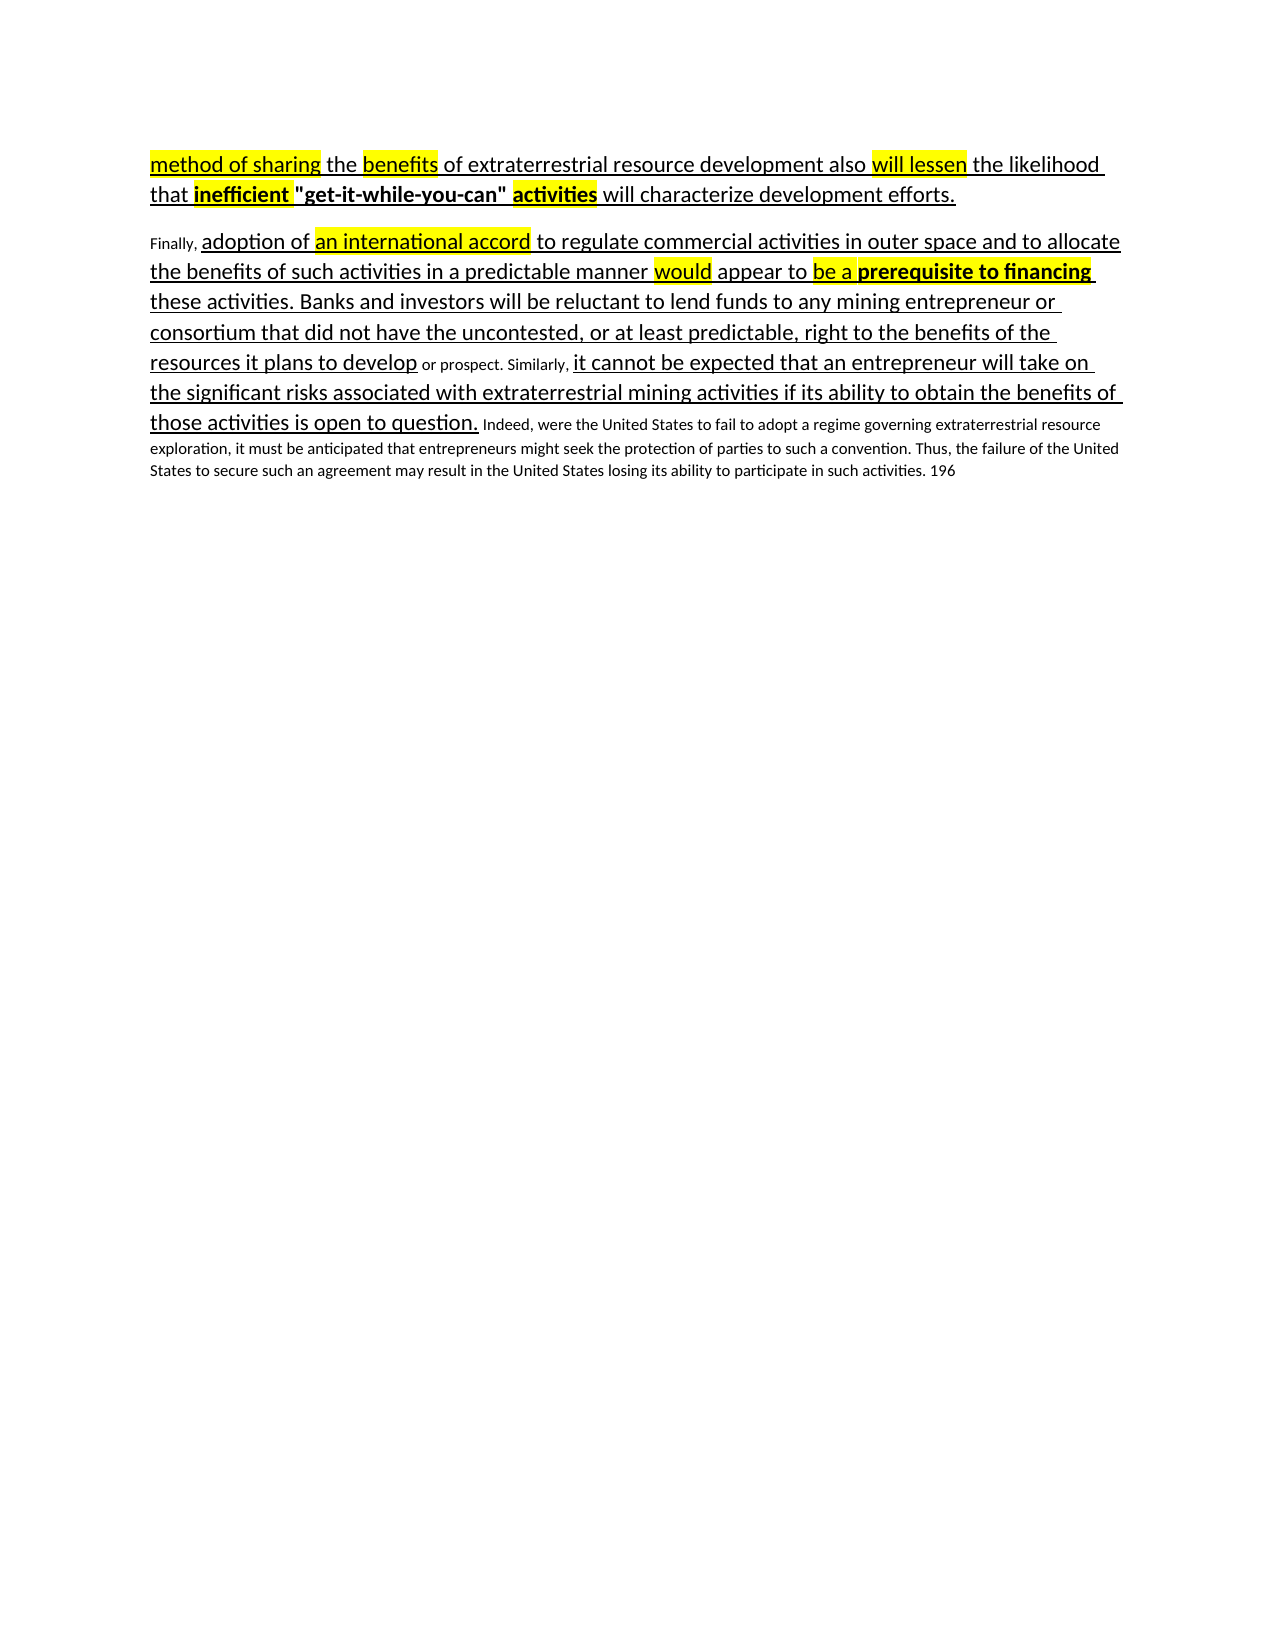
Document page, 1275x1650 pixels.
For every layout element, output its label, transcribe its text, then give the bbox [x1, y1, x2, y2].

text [150, 150, 1125, 208]
text Finally, adoption of an international accord to regulate commercial activities in outer space and to allocate the benefits of such activities in a predictable manner would appear to be a prerequisite to financing these activities. Banks and investors will be reluctant to lend funds to any mining entrepreneur or consortium that did not have the uncontested, or at least predictable, right to the benefits of the resources it plans to develop or prospect. Similarly, it cannot be expected that an entrepreneur will take on the significant risks associated with extraterrestrial mining activities if its ability to obtain the benefits of those activities is open to question. Indeed, were the United States to fail to adopt a regime governing extraterrestrial resource exploration, it must be anticipated that entrepreneurs might seek the protection of parties to such a convention. Thus, the failure of the United States to secure such an agreement may result in the United States losing its ability to participate in such activities. 196 [150, 227, 1125, 480]
